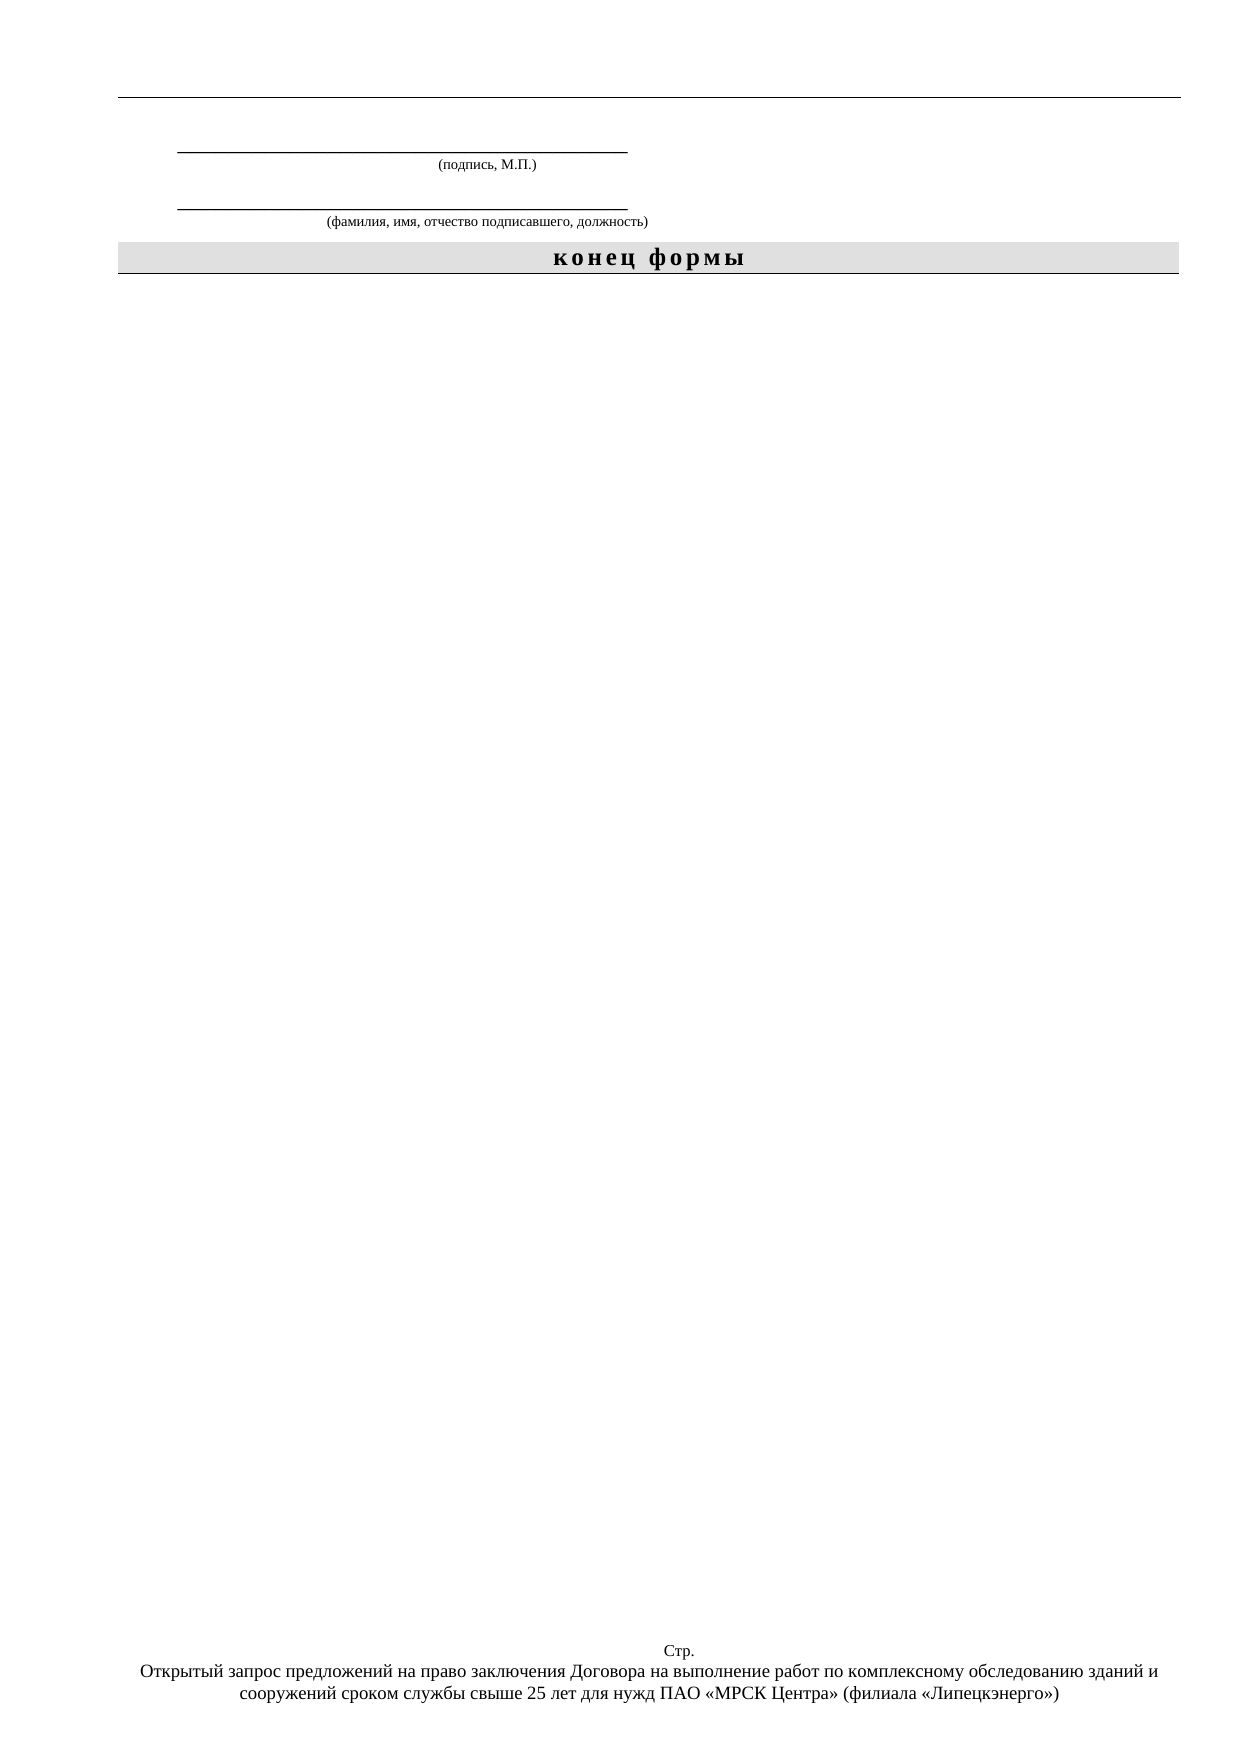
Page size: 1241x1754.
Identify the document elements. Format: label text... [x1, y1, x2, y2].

text (подпись, М.П.) [118, 156, 797, 184]
text ____________________________________ [118, 127, 1181, 156]
text (фамилия, имя, отчество подписавшего, должность) [118, 213, 797, 242]
text конец формы [118, 242, 1179, 273]
text ____________________________________ [118, 184, 1181, 213]
